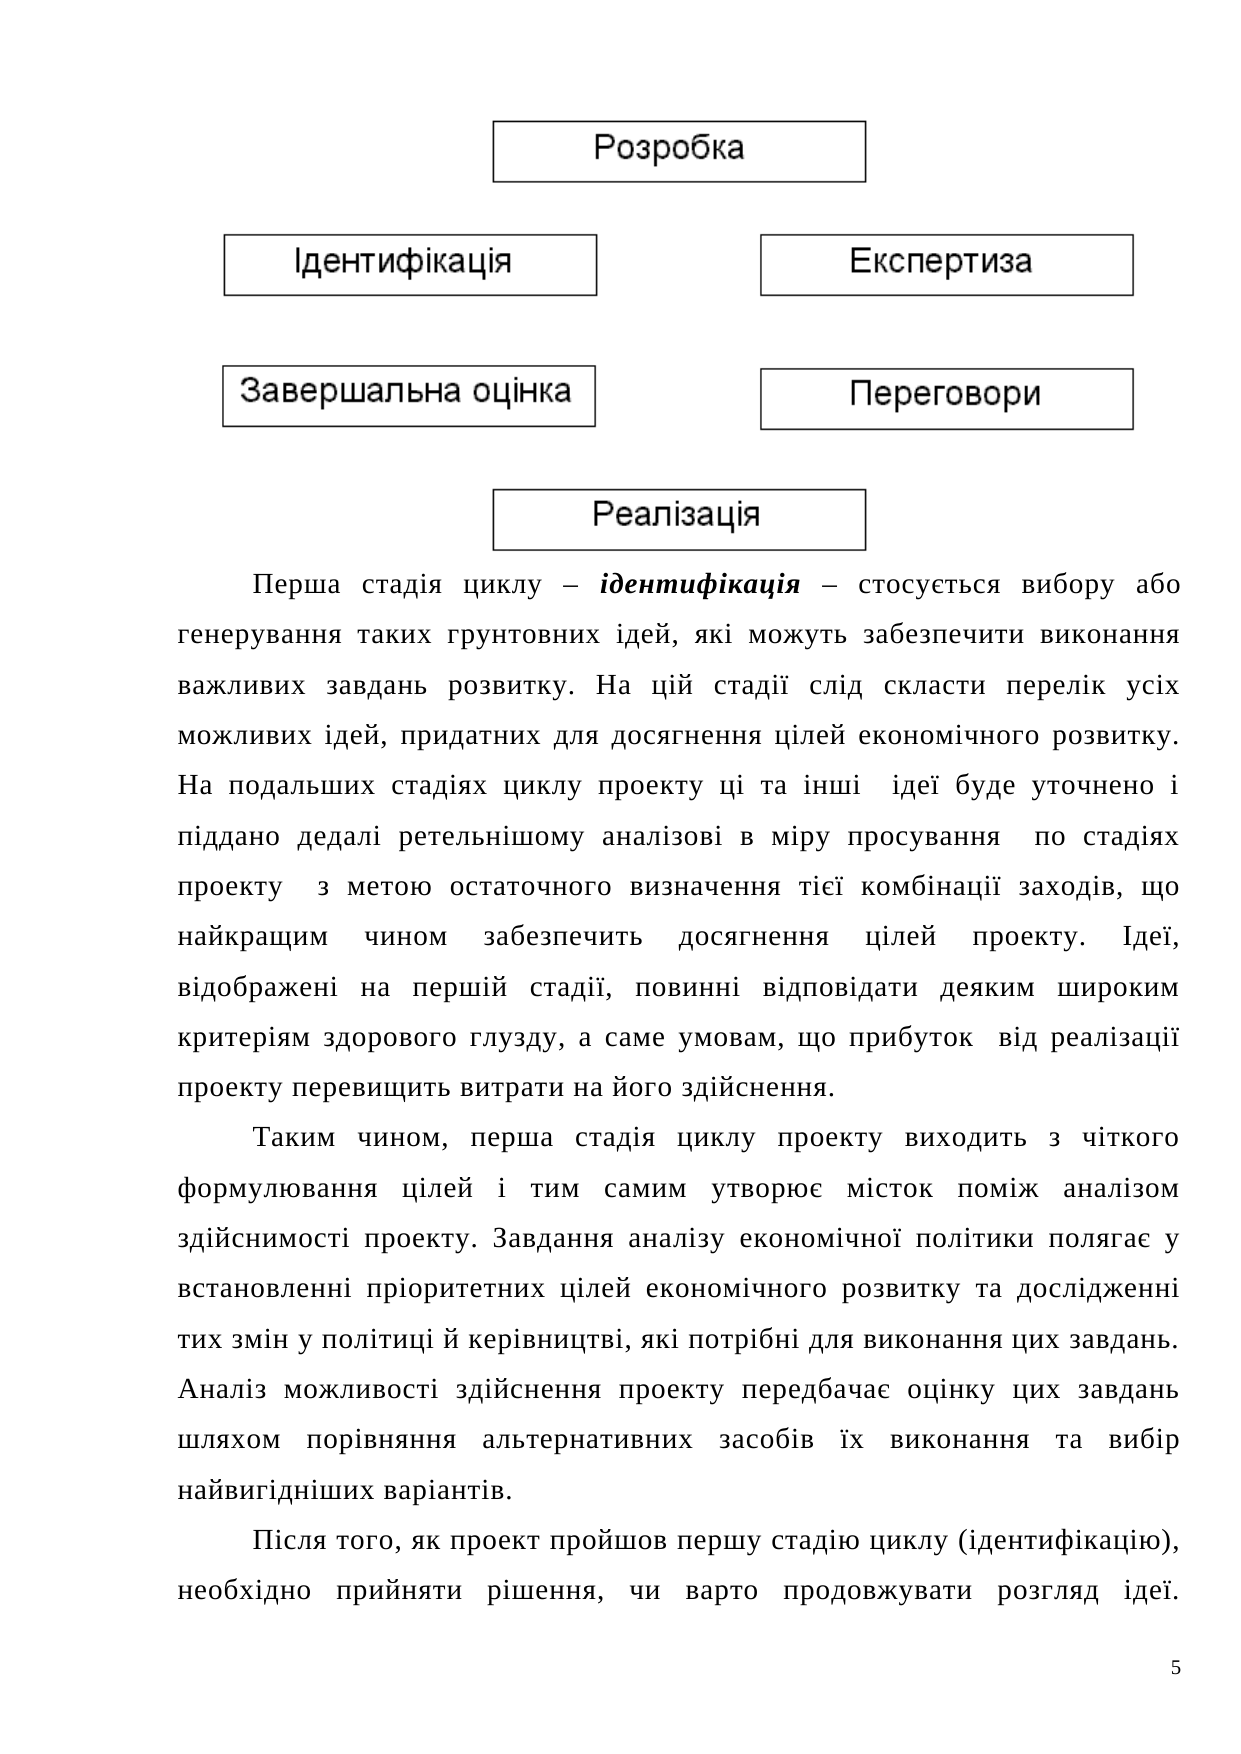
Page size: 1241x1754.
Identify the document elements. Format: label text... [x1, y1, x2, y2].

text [177, 1522, 1181, 1606]
picture [221, 118, 1137, 554]
text Таким чином, перша стадія циклу проекту виходить з чіткого формулювання цілей і тим самим утворює місток поміж аналізом здійснимості проекту. Завдання аналізу економічної політики полягає у встановленні пріоритетних цілей економічного розвитку та дослідженні тих змін у політиці й керівництві, які потрібні для виконання цих завдань. Аналіз можливості здійснення проекту передбачає оцінку цих завдань шляхом порівняння альтернативних засобів їх виконання та вибір найвигідніших варіантів. [177, 1119, 1181, 1505]
text Перша стадія циклу – ідентифікація – стосується вибору або генерування таких грунтовних ідей, які можуть забезпечити виконання важливих завдань розвитку. На цій стадії слід скласти перелік усіх можливих ідей, придатних для досягнення цілей економічного розвитку. На подальших стадіях циклу проекту ці та інші ідеї буде уточнено і піддано дедалі ретельнішому аналізові в міру просування по стадіях проекту з метою остаточного визначення тієї комбінації заходів, що найкращим чином забезпечить досягнення цілей проекту. Ідеї, відображені на першій стадії, повинні відповідати деяким широким критеріям здорового глузду, а саме умовам, що прибуток від реалізації проекту перевищить витрати на його здійснення. [177, 566, 1181, 1103]
